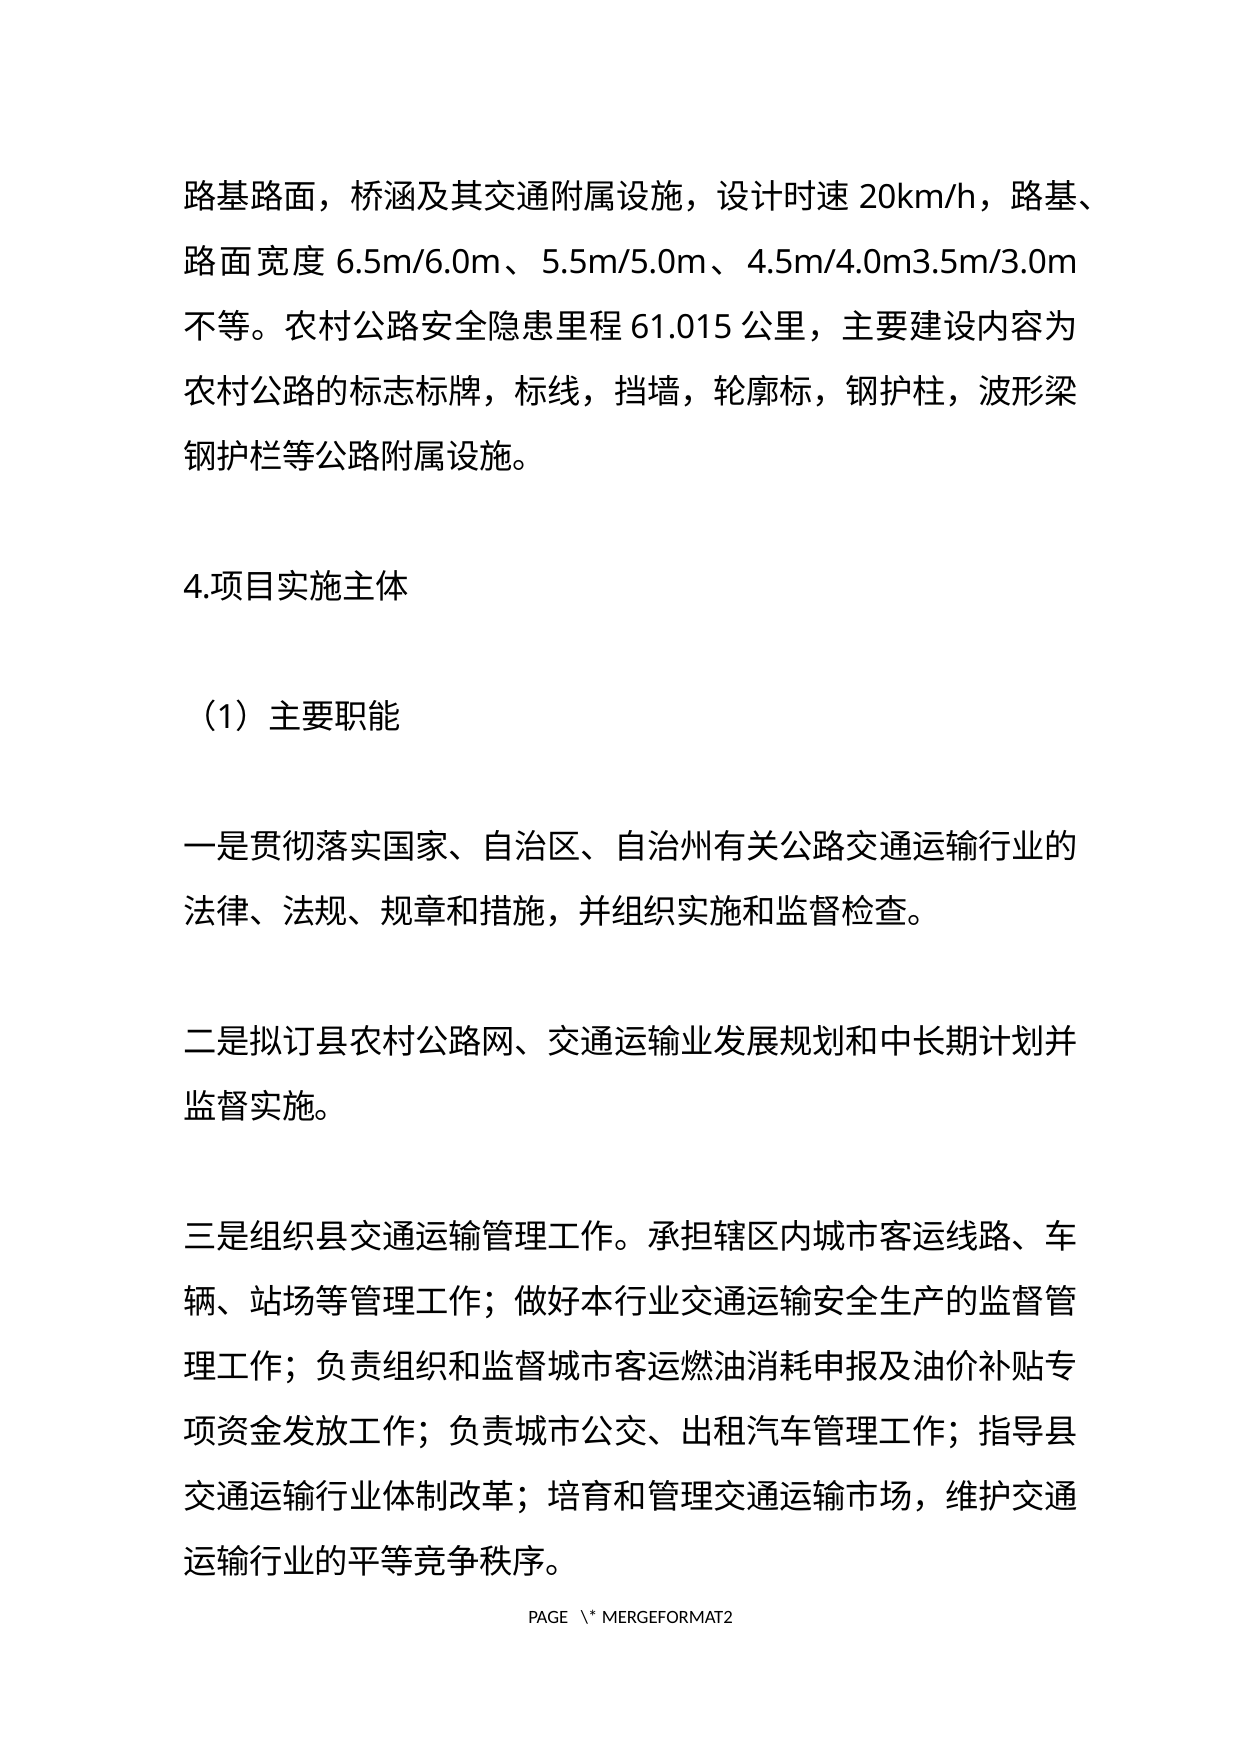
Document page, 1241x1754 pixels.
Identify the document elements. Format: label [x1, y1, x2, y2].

text [183, 162, 1078, 1592]
